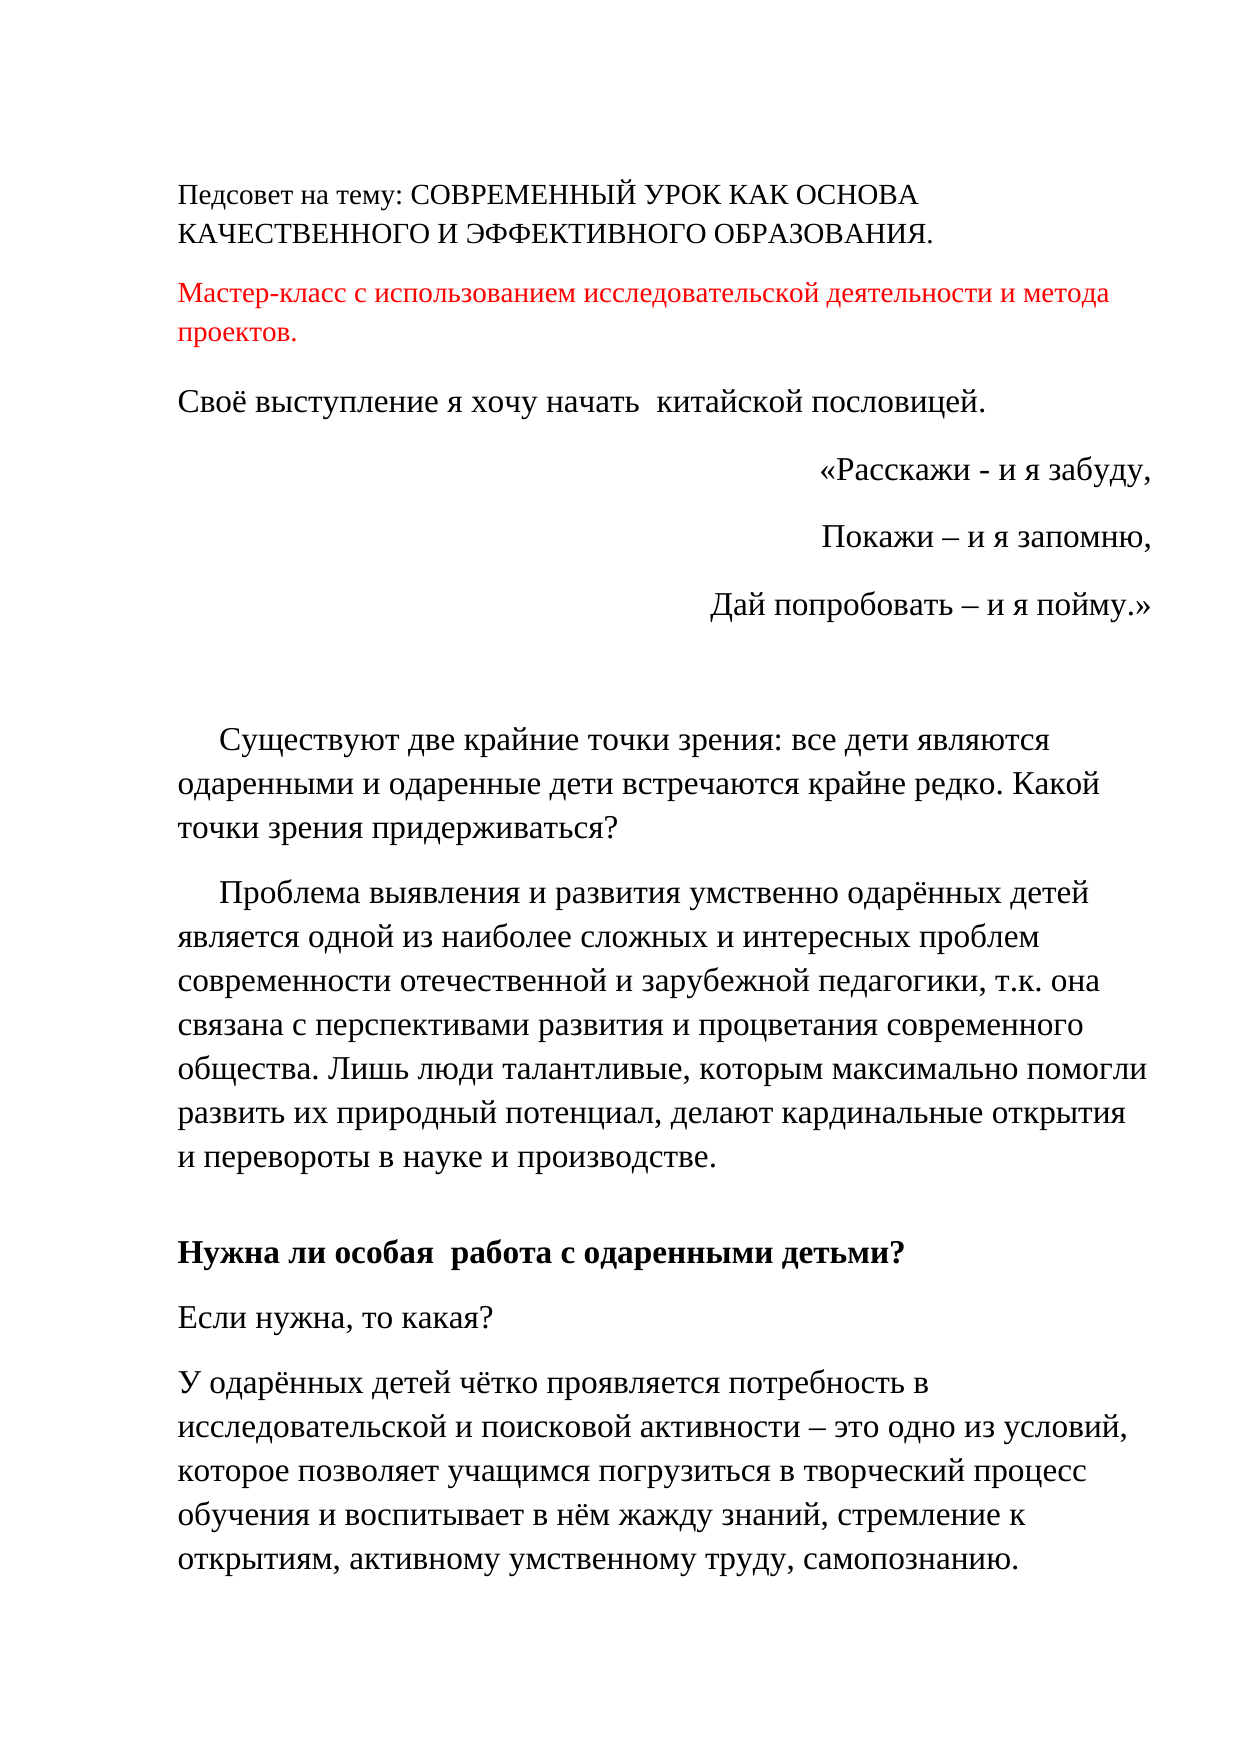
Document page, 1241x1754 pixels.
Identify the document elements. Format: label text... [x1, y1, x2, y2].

text Существуют две крайние точки зрения: все дети являются одаренными и одаренные дети встречаются крайне редко. Какой точки зрения придерживаться? [177, 719, 1152, 846]
text Нужна ли особая работа с одаренными детьми? [177, 1232, 1152, 1270]
text Своё выступление я хочу начать китайской пословицей. [177, 382, 1152, 420]
text Если нужна, то какая? [177, 1297, 1152, 1335]
text Покажи – и я запомню, [177, 517, 1152, 555]
text Проблема выявления и развития умственно одарённых детей является одной из наиболее сложных и интересных проблем современности отечественной и зарубежной педагогики, т.к. она связана с перспективами развития и процветания современного общества. Лишь люди талантливые, которым максимально помогли развить их природный потенциал, делают кардинальные открытия и перевороты в науке и производстве. [177, 872, 1152, 1207]
text Педсовет на тему: СОВРЕМЕННЫЙ УРОК КАК ОСНОВА КАЧЕСТВЕННОГО И ЭФФЕКТИВНОГО ОБРАЗОВАНИЯ. [177, 177, 1152, 249]
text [177, 1362, 1152, 1621]
text «Расскажи - и я забуду, [177, 449, 1152, 487]
text Дай попробовать – и я пойму.» [177, 584, 1152, 622]
text Мастер-класс с использованием исследовательской деятельности и метода проектов. [177, 275, 1152, 347]
